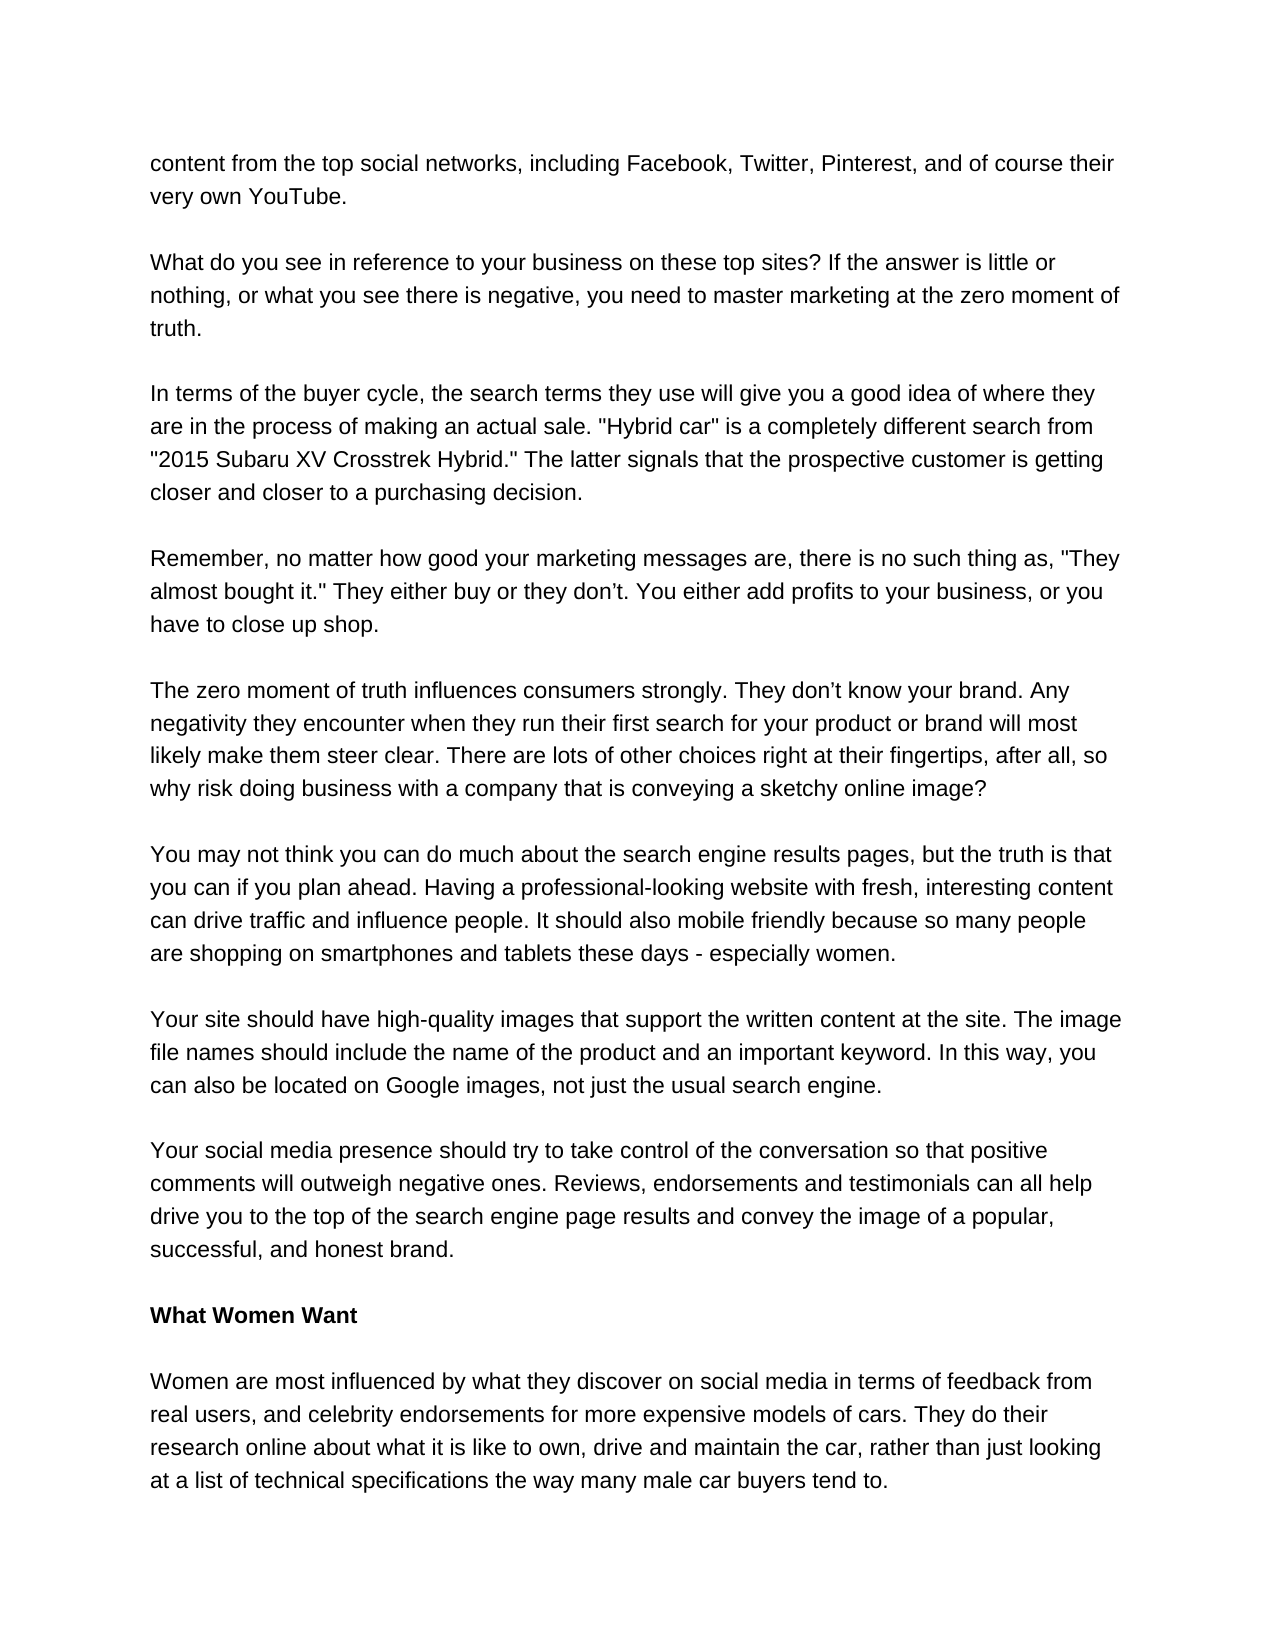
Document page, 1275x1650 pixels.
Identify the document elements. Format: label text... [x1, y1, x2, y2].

text Your social media presence should try to take control of the conversation so that positive comments will outweigh negative ones. Reviews, endorsements and testimonials can all help drive you to the top of the search engine page results and convey the image of a popular, successful, and honest brand. [150, 1137, 1125, 1263]
text Your site should have high-quality images that support the written content at the site. The image file names should include the name of the product and an important keyword. In this way, you can also be located on Google images, not just the usual search engine. [150, 1006, 1125, 1098]
text In terms of the buyer cycle, the search terms they use will give you a good idea of where they are in the process of making an actual sale. "Hybrid car" is a completely different search from "2015 Subaru XV Crosstrek Hybrid." The latter signals that the prospective customer is getting closer and closer to a purchasing decision. [150, 380, 1125, 506]
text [150, 150, 1125, 209]
text Women are most influenced by what they discover on social media in terms of feedback from real users, and celebrity endorsements for more expensive models of cars. They do their research online about what it is like to own, drive and maintain the car, rather than just looking at a list of technical specifications the way many male car buyers tend to. [150, 1368, 1125, 1493]
text What do you see in reference to your business on these top sites? If the answer is little or nothing, or what you see there is negative, you need to master marketing at the zero moment of truth. [150, 249, 1125, 341]
text You may not think you can do much about the search engine results pages, but the truth is that you can if you plan ahead. Having a professional-looking website with fresh, interesting content can drive traffic and influence people. It should also mobile friendly because so many people are shopping on smartphones and tablets these days - especially women. [150, 841, 1125, 966]
text Remember, no matter how good your marketing messages are, there is no such thing as, "They almost bought it." They either buy or they don’t. You either add profits to your business, or you have to close up shop. [150, 545, 1125, 637]
text The zero moment of truth influences consumers strongly. They don’t know your brand. Any negativity they encounter when they run their first search for your product or brand will most likely make them steer clear. There are lots of other choices right at their fingertips, after all, so why risk doing business with a company that is conveying a sketchy online image? [150, 677, 1125, 802]
text What Women Want [150, 1302, 1125, 1328]
